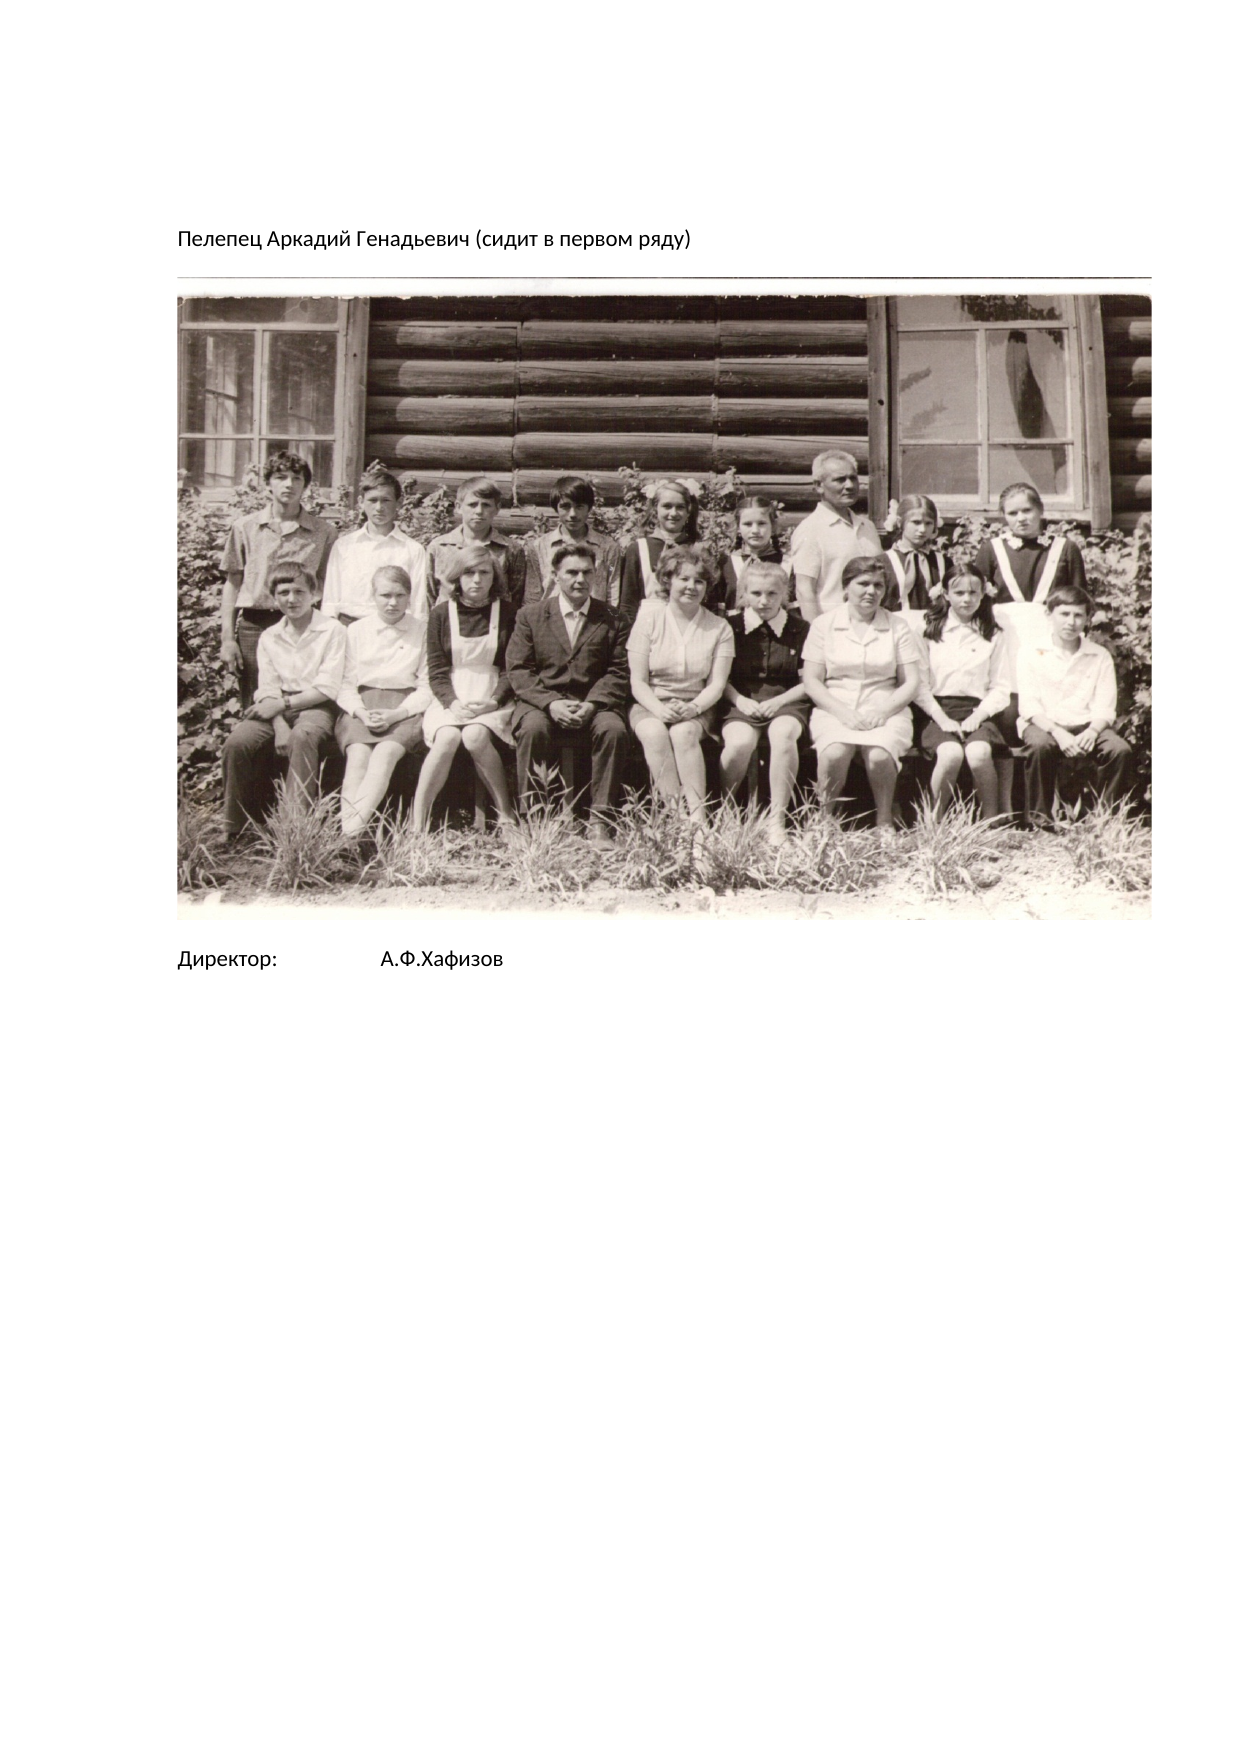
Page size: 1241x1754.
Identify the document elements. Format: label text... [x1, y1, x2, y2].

picture [177, 277, 1152, 920]
text Директор: А.Ф.Хафизов [177, 944, 1152, 972]
text Пелепец Аркадий Генадьевич (сидит в первом ряду) [177, 224, 1152, 252]
